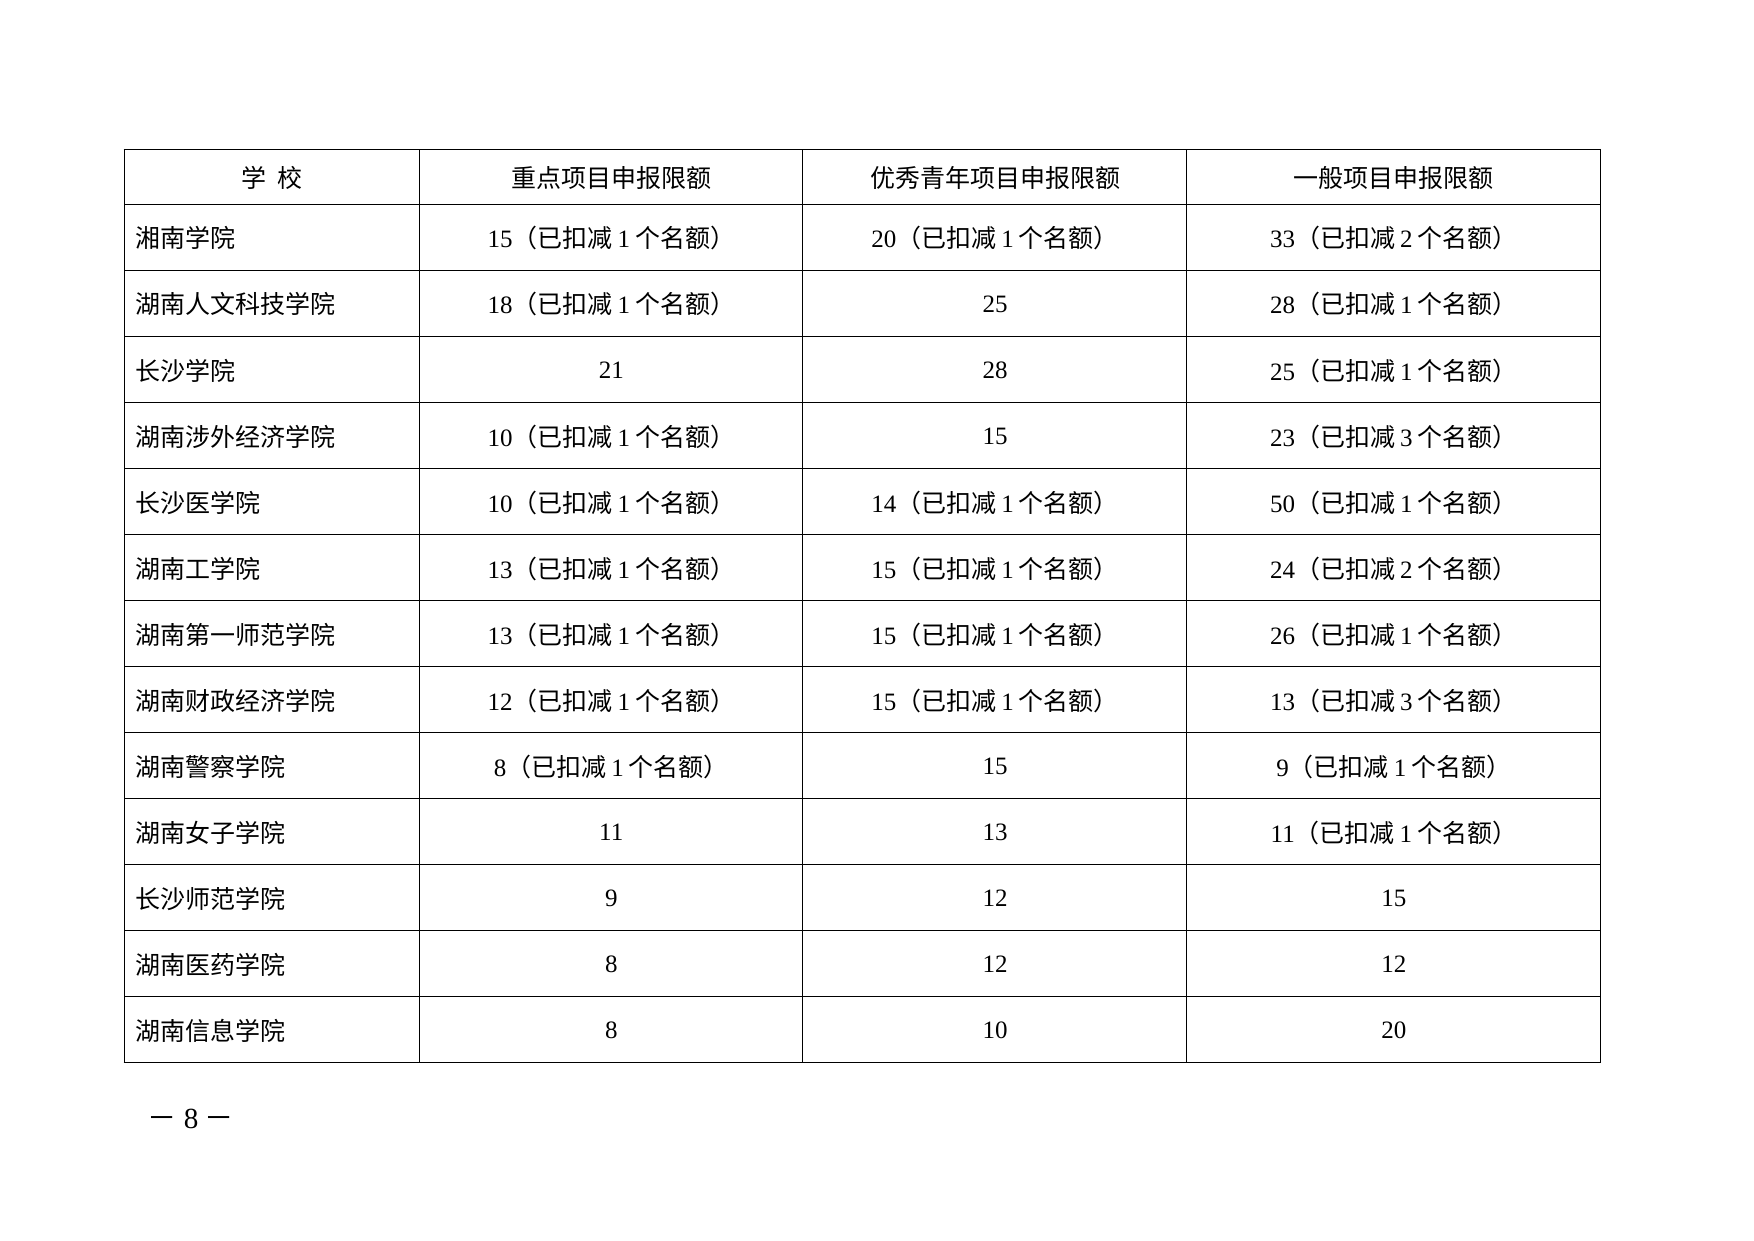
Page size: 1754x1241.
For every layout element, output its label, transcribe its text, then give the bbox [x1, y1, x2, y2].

table_cell 8 [420, 931, 802, 996]
table_cell 21 [420, 337, 802, 402]
table_cell 28（已扣减1个名额） [1187, 271, 1600, 336]
table_cell 15 [803, 733, 1186, 798]
table_header 学 校 [125, 150, 419, 203]
table_cell 15（已扣减1个名额） [803, 667, 1186, 732]
table_cell 湖南涉外经济学院 [125, 403, 419, 468]
table_cell 湖南财政经济学院 [125, 667, 419, 732]
table_cell 18（已扣减1个名额） [420, 271, 802, 336]
table_cell 12 [1187, 931, 1600, 996]
table_cell 湖南女子学院 [125, 799, 419, 864]
table_cell 长沙师范学院 [125, 865, 419, 930]
table_cell 湖南医药学院 [125, 931, 419, 996]
table_cell 湖南人文科技学院 [125, 271, 419, 336]
table_cell 15（已扣减1个名额） [803, 535, 1186, 600]
table_header 重点项目申报限额 [420, 150, 802, 203]
table_cell 湖南警察学院 [125, 733, 419, 798]
table_cell 8 [420, 997, 802, 1062]
table_cell 10（已扣减1个名额） [420, 403, 802, 468]
table_cell 20 [1187, 997, 1600, 1062]
table_cell 湖南信息学院 [125, 997, 419, 1062]
table_cell 33（已扣减2个名额） [1187, 205, 1600, 269]
table_header 优秀青年项目申报限额 [803, 150, 1186, 203]
table_cell 14（已扣减1个名额） [803, 469, 1186, 534]
table_cell 25 [803, 271, 1186, 336]
table_cell 10（已扣减1个名额） [420, 469, 802, 534]
table_cell 20（已扣减1个名额） [803, 205, 1186, 269]
table_cell 13（已扣减1个名额） [420, 535, 802, 600]
table_cell 湘南学院 [125, 205, 419, 269]
table_cell 15 [1187, 865, 1600, 930]
table_cell 23（已扣减3个名额） [1187, 403, 1600, 468]
table_cell 11 [420, 799, 802, 864]
table_cell 9（已扣减1个名额） [1187, 733, 1600, 798]
table_cell 15（已扣减1个名额） [803, 601, 1186, 666]
table_cell 24（已扣减2个名额） [1187, 535, 1600, 600]
table_cell 13 [803, 799, 1186, 864]
table_cell 12 [803, 865, 1186, 930]
table_cell 15（已扣减1个名额） [420, 205, 802, 269]
table_cell 12 [803, 931, 1186, 996]
table_cell 28 [803, 337, 1186, 402]
table_cell 13（已扣减1个名额） [420, 601, 802, 666]
table_header 一般项目申报限额 [1187, 150, 1600, 203]
table_cell 50（已扣减1个名额） [1187, 469, 1600, 534]
table_cell 11（已扣减1个名额） [1187, 799, 1600, 864]
table_cell 8（已扣减1个名额） [420, 733, 802, 798]
table_cell 长沙医学院 [125, 469, 419, 534]
table_cell 湖南工学院 [125, 535, 419, 600]
table_cell 9 [420, 865, 802, 930]
table_cell 25（已扣减1个名额） [1187, 337, 1600, 402]
table_cell 13（已扣减3个名额） [1187, 667, 1600, 732]
table_cell 26（已扣减1个名额） [1187, 601, 1600, 666]
table_cell 10 [803, 997, 1186, 1062]
table_cell 15 [803, 403, 1186, 468]
table_cell 12（已扣减1个名额） [420, 667, 802, 732]
table_cell 湖南第一师范学院 [125, 601, 419, 666]
table_cell 长沙学院 [125, 337, 419, 402]
